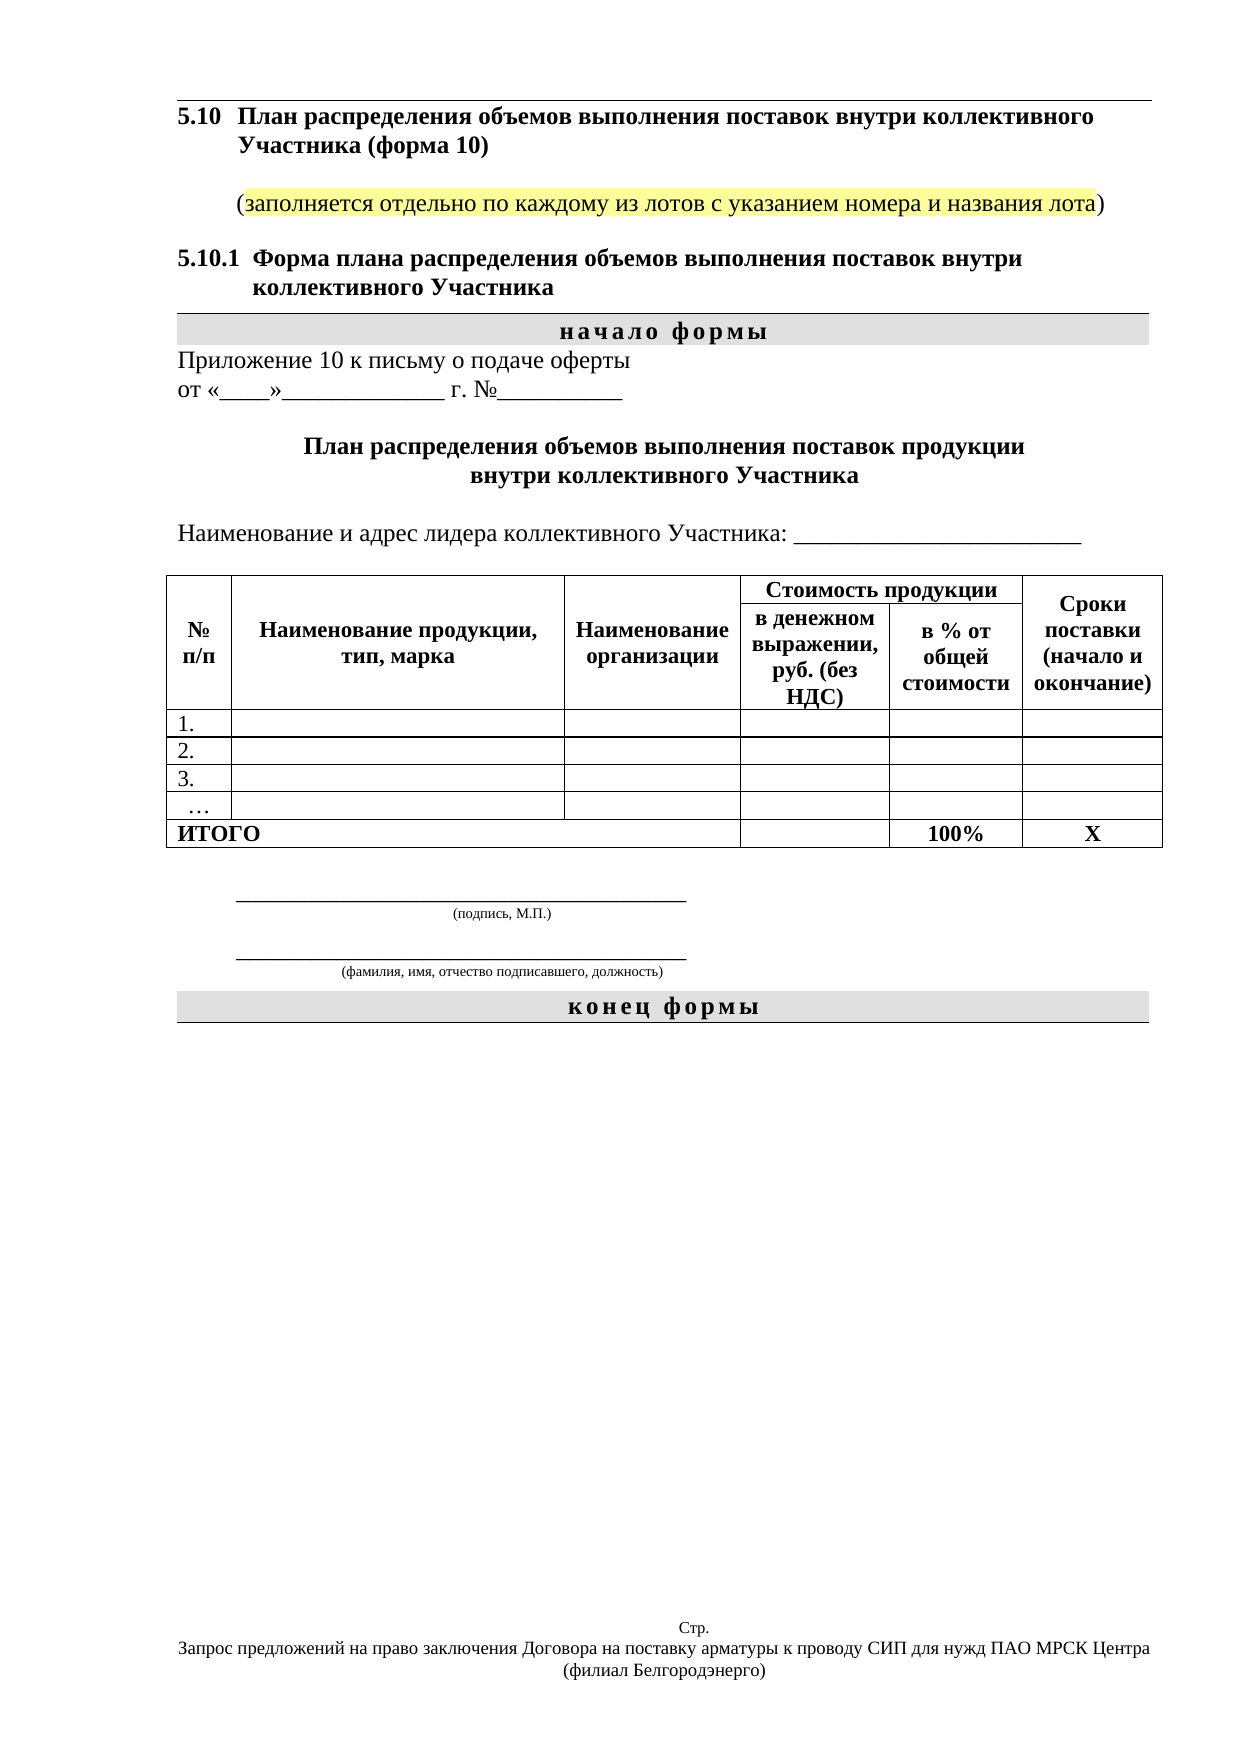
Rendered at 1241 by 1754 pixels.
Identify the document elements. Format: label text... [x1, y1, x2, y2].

table_cell [565, 738, 740, 764]
text (подпись, М.П.) [177, 905, 768, 934]
table_cell [890, 710, 1022, 736]
table_header Сроки поставки (начало и окончание) [1023, 576, 1162, 709]
table_cell [1023, 738, 1162, 764]
table_cell [741, 820, 889, 847]
text План распределения объемов выполнения поставок продукции внутри коллективного Участника [177, 431, 1152, 489]
table_cell [1023, 710, 1162, 736]
table_cell … [167, 792, 231, 819]
table_cell [1023, 792, 1162, 819]
table_header Наименование продукции, тип, марка [232, 576, 564, 709]
table_header Наименование организации [565, 576, 740, 709]
table_cell [741, 738, 889, 764]
table_cell [890, 738, 1022, 764]
table_cell [232, 765, 564, 791]
table_cell 100% [890, 820, 1022, 847]
table_cell [890, 792, 1022, 819]
table_cell [232, 792, 564, 819]
text ____________________________________ [177, 876, 1152, 905]
text (фамилия, имя, отчество подписавшего, должность) [177, 963, 768, 991]
subtitle Форма плана распределения объемов выполнения поставок внутри коллективного Участника [177, 243, 1152, 301]
table_cell [741, 765, 889, 791]
table_header № п/п [167, 576, 231, 709]
table_cell ИТОГО [167, 820, 740, 847]
table_cell [741, 710, 889, 736]
subtitle План распределения объемов выполнения поставок внутри коллективного Участника (форма 10) [177, 101, 1152, 158]
table_cell в денежном выражении, руб. (без НДС) [741, 604, 889, 709]
table_cell [565, 792, 740, 819]
text конец формы [177, 991, 1149, 1022]
table_cell [167, 765, 231, 791]
table_cell [232, 710, 564, 736]
table_cell [1023, 765, 1162, 791]
table_cell Х [1023, 820, 1162, 847]
table_header Стоимость продукции [741, 576, 1022, 603]
text Наименование и адрес лидера коллективного Участника: _______________________ [177, 518, 1152, 546]
text начало формы [177, 314, 1149, 345]
table_cell [890, 765, 1022, 791]
table_cell [232, 738, 564, 764]
table_cell [565, 710, 740, 736]
text Приложение 10 к письму о подаче оферты от «____»_____________ г. №__________ [177, 345, 1152, 403]
table_cell [167, 738, 231, 764]
text ____________________________________ [177, 934, 1152, 963]
table_cell [167, 710, 231, 736]
table_cell [741, 792, 889, 819]
table_cell [565, 765, 740, 791]
table_cell в % от общей стоимости [890, 604, 1022, 709]
